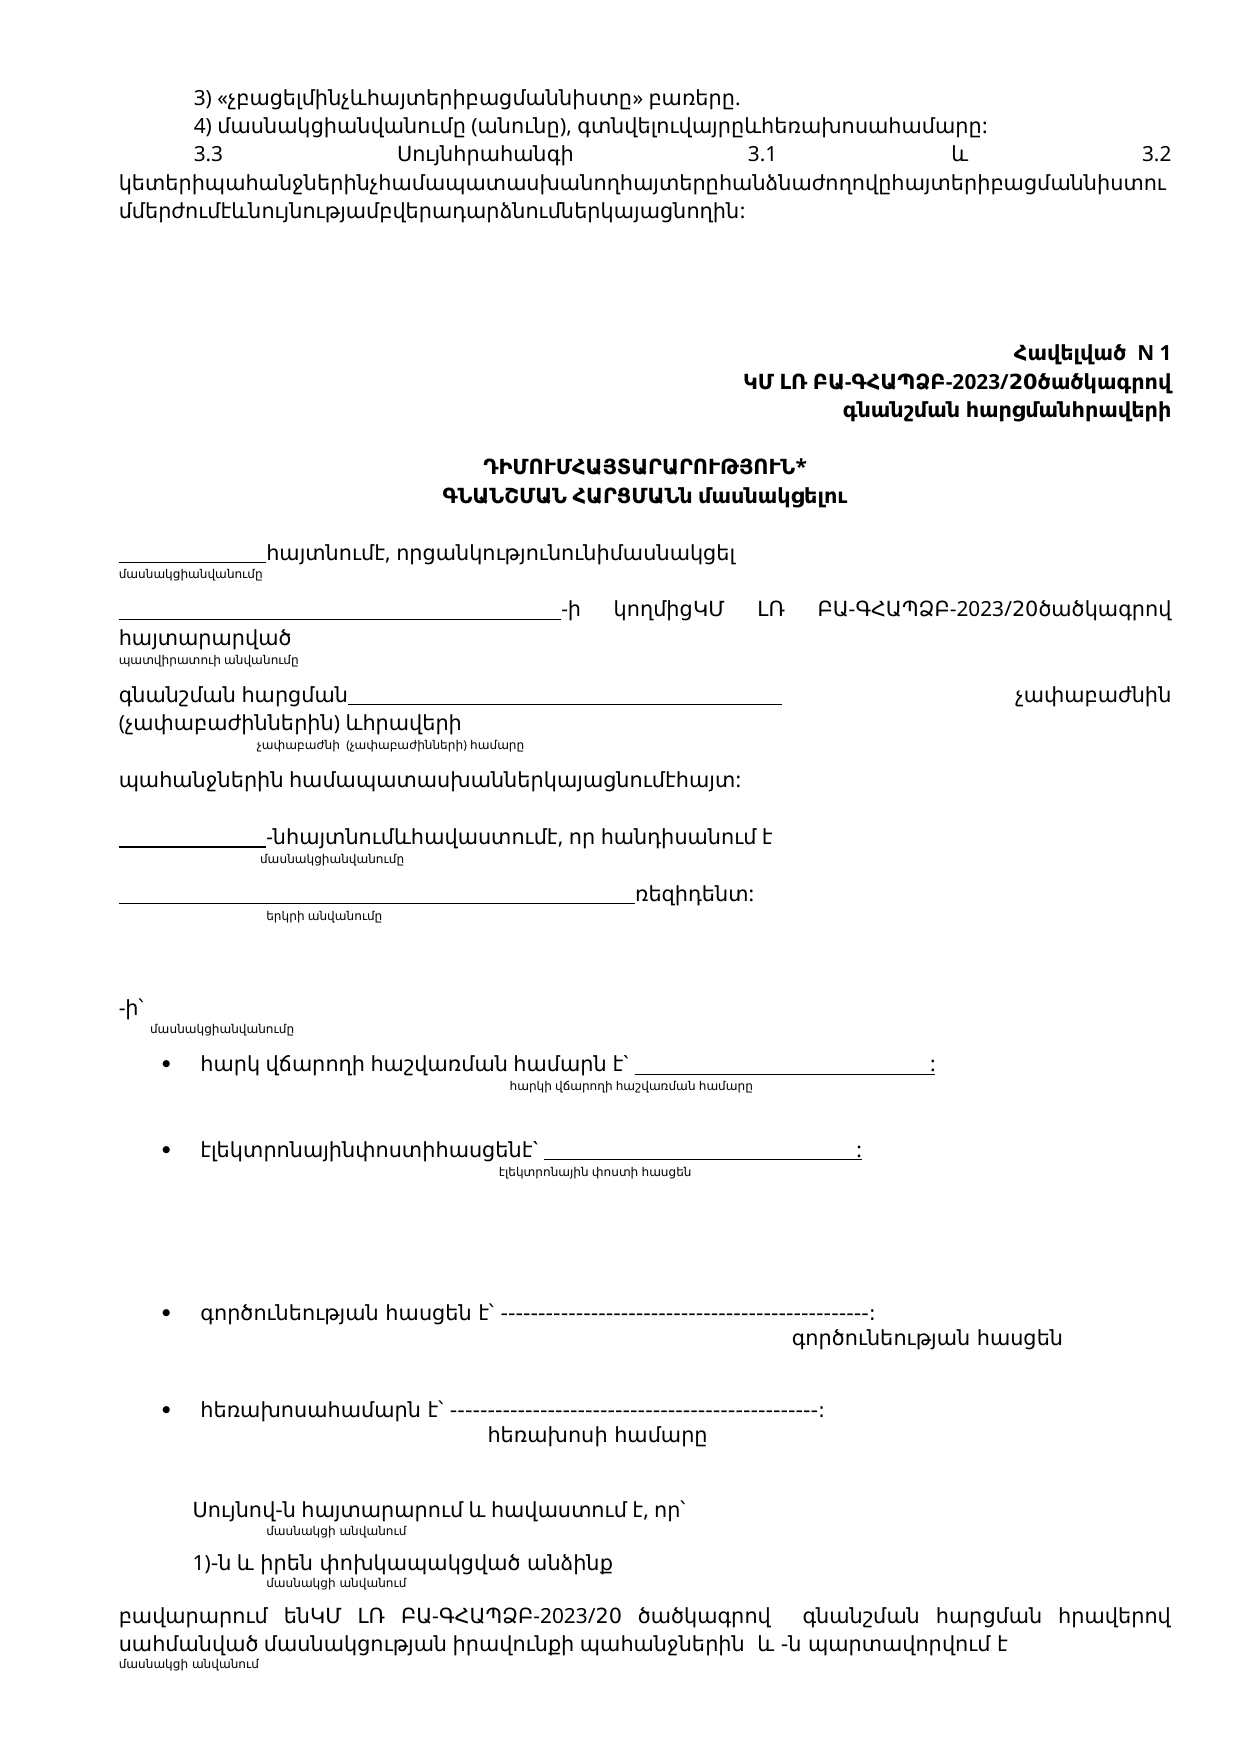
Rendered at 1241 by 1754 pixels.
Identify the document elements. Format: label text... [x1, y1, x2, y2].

text մասնակցի անվանում [118, 1577, 1171, 1601]
text չափաբաժնի (չափաբաժինների) համարը [118, 737, 1171, 765]
text գործունեության հասցեն [118, 1326, 1171, 1350]
text -ի կողմիցԿՄ ԼՌ ԲԱ-ԳՀԱՊՁԲ-2023/20ծածկագրով հայտարարված [118, 594, 1171, 651]
text մասնակցիանվանումը [118, 566, 1171, 594]
subtitle ԳՆԱՆՇՄԱՆ ՀԱՐՑՄԱՆն մասնակցելու [118, 481, 1171, 509]
text մասնակցիանվանումը [118, 850, 1171, 879]
text էլեկտրոնային փոստի հասցեն [118, 1163, 1171, 1192]
list հարկ վճարողի հաշվառման համարն է` : [163, 1049, 1171, 1078]
text մասնակցիանվանումը [118, 1021, 1171, 1049]
text մասնակցի անվանում [118, 1524, 1171, 1548]
text ռեզիդենտ: [118, 879, 1171, 907]
text Հավելված N 1 [118, 338, 1171, 367]
text Սույնով-ն հայտարարում և հավաստում է, որ՝ [118, 1495, 1171, 1524]
list էլեկտրոնայինփոստիհասցենէ` : [163, 1135, 1171, 1163]
text մասնակցի անվանում [118, 1658, 1171, 1682]
text -ի՝ [118, 993, 1171, 1021]
text -նհայտնումևհավաստումէ, որ հանդիսանում է [118, 822, 1171, 850]
list հեռախոսահամարն է՝ -------------------------------------------------: [163, 1398, 1171, 1423]
text 4) մասնակցիանվանումը (անունը), գտնվելուվայրըևհեռախոսահամարը: [118, 111, 1171, 139]
text 3) «չբացելմինչևհայտերիբացմաննիստը» բառերը. [118, 83, 1171, 111]
text ԿՄ ԼՌ ԲԱ-ԳՀԱՊՁԲ-2023/20ծածկագրով [118, 367, 1171, 395]
text գնանշման հարցմանհրավերի [118, 395, 1171, 424]
text բավարարում ենԿՄ ԼՌ ԲԱ-ԳՀԱՊՁԲ-2023/20 ծածկագրով գնանշման հարցման հրավերով սահմանված մասնակցության իրավունքի պահանջներին և -ն պարտավորվում է [118, 1601, 1171, 1658]
text հարկի վճարողի հաշվառման համարը [266, 1078, 1171, 1106]
text երկրի անվանումը [118, 907, 1171, 936]
text պատվիրատուի անվանումը [118, 651, 1171, 680]
text հեռախոսի համարը [487, 1423, 1171, 1447]
text հայտնումէ, որցանկությունունիմասնակցել [118, 538, 1171, 566]
text պահանջներին համապատասխաններկայացնումէհայտ: [118, 765, 1171, 793]
text գնանշման հարցման չափաբաժնին (չափաբաժիններին) ևհրավերի [118, 680, 1171, 737]
text ԴԻՄՈՒՄՀԱՅՏԱՐԱՐՈՒԹՅՈՒՆ* [118, 452, 1171, 481]
text 3.3 Սույնհրահանգի 3.1 և 3.2 կետերիպահանջներինչհամապատասխանողհայտերըհանձնաժողովըհայտերիբացմաննիստումմերժումէևնույնությամբվերադարձնումներկայացնողին: [118, 139, 1171, 225]
list գործունեության հասցեն է՝ -------------------------------------------------: [163, 1301, 1171, 1326]
text 1)-ն և իրեն փոխկապակցված անձինք [118, 1548, 1171, 1577]
